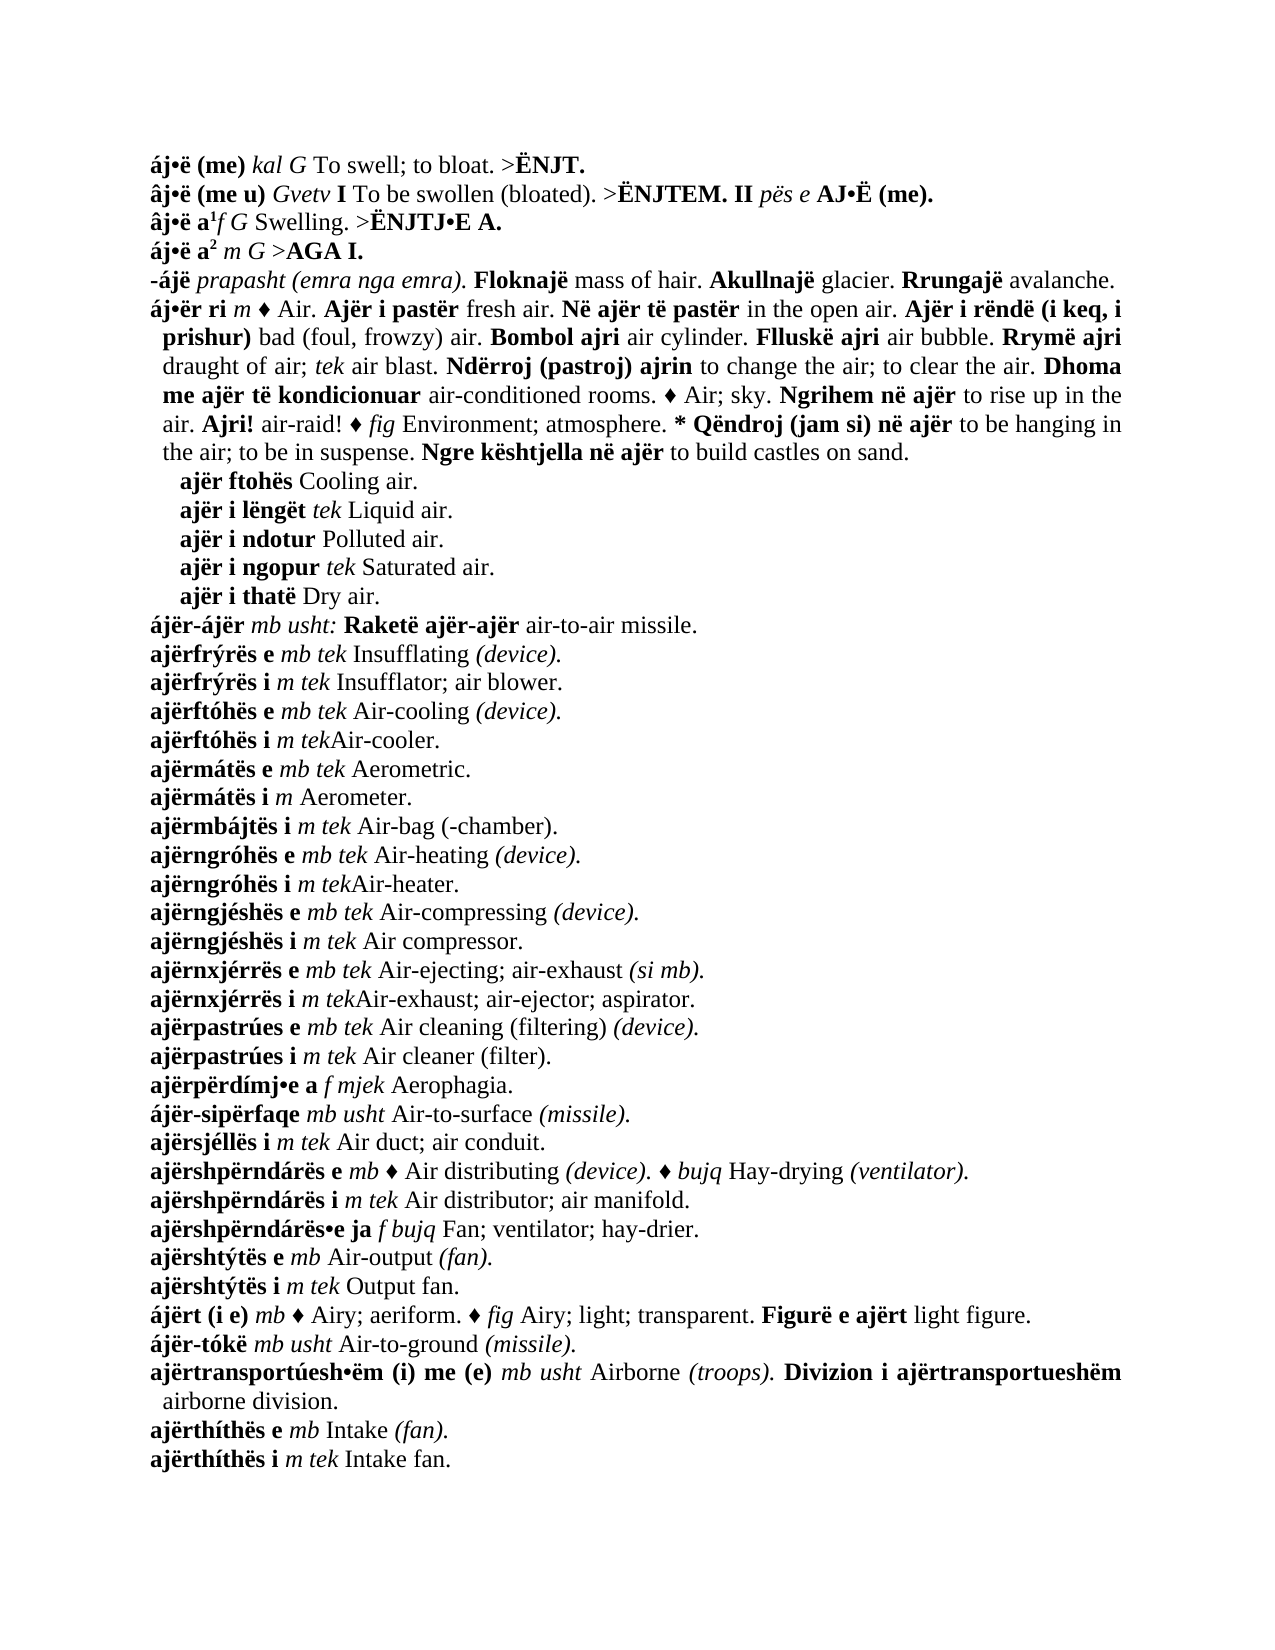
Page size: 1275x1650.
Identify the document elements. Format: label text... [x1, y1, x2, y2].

text ajër ftohës Cooling air. [150, 466, 1122, 495]
text áj•ë a2 m G >Aga i. [150, 236, 1122, 265]
text ájër-ájër mb usht: Raketë ajër-ajër air-to-air missile. [150, 610, 1122, 639]
text ajërshpërndárës•e ja f bujq Fan; ventilator; hay-drier. [150, 1214, 1122, 1242]
text ajërpastrúes e mb tek Air cleaning (filtering) (device). [150, 1012, 1122, 1041]
text ajërmbájtës i m tek Air-bag (-chamber). [150, 811, 1122, 840]
text ajërthíthës e mb Intake (fan). [150, 1415, 1122, 1444]
text ajërnxjérrës i m tekAir-exhaust; air-ejector; aspirator. [150, 984, 1122, 1012]
text ajërshpërndárës e mb ♦ Air distributing (device). ♦ bujq Hay-drying (ventilator). [150, 1156, 1122, 1185]
text ajërftóhës e mb tek Air-cooling (device). [150, 696, 1122, 725]
text ajër i thatë Dry air. [150, 581, 1122, 610]
text ajërngjéshës i m tek Air compressor. [150, 926, 1122, 955]
text âj•ë (me u) Gvetv I To be swollen (bloated). >ËNJTEM. II pës e AJ•Ë (me). [150, 179, 1122, 207]
text ajërthíthës i m tek Intake fan. [150, 1444, 1122, 1472]
text ajërtransportúesh•ëm (i) me (e) mb usht Airborne (troops). Divizion i ajërtransportueshëm airborne division. [150, 1357, 1122, 1415]
text ajër i ngopur tek Saturated air. [150, 552, 1122, 581]
text ajërfrýrës e mb tek Insufflating (device). [150, 639, 1122, 667]
text ajërnxjérrës e mb tek Air-ejecting; air-exhaust (si mb). [150, 955, 1122, 984]
text ajërshtýtës i m tek Output fan. [150, 1271, 1122, 1300]
text ájërt (i e) mb ♦ Airy; aeriform. ♦ fig Airy; light; transparent. Figurë e ajërt light figure. [150, 1300, 1122, 1329]
text áj•ër ri m ♦ Air. Ajër i pastër fresh air. Në ajër të pastër in the open air. Ajër i rëndë (i keq, i prishur) bad (foul, frowzy) air. Bombol ajri air cylinder. Flluskë ajri air bubble. Rrymë ajri draught of air; tek air blast. Ndërroj (pastroj) ajrin to change the air; to clear the air. Dhoma me ajër të kondicionuar air-conditioned rooms. ♦ Air; sky. Ngrihem në ajër to rise up in the air. Ajri! air-raid! ♦ fig Environment; atmosphere. * Qëndroj (jam si) në ajër to be hanging in the air; to be in suspense. Ngre kështjella në ajër to build castles on sand. [150, 294, 1122, 466]
text ajërpastrúes i m tek Air cleaner (filter). [150, 1041, 1122, 1070]
text ájër-tókë mb usht Air-to-ground (missile). [150, 1329, 1122, 1357]
text ajërshtýtës e mb Air-output (fan). [150, 1242, 1122, 1271]
text -ájë prapasht (emra nga emra). Floknajë mass of hair. Akullnajë glacier. Rrungajë avalanche. [150, 265, 1122, 294]
text ajërsjéllës i m tek Air duct; air conduit. [150, 1127, 1122, 1156]
text ajërfrýrës i m tek Insufflator; air blower. [150, 667, 1122, 696]
text ajërpërdímj•e a f mjek Aerophagia. [150, 1070, 1122, 1099]
text ajër i ndotur Polluted air. [150, 524, 1122, 552]
text ájër-sipërfaqe mb usht Air-to-surface (missile). [150, 1099, 1122, 1127]
text ajërshpërndárës i m tek Air distributor; air manifold. [150, 1185, 1122, 1214]
text ajërftóhës i m tekAir-cooler. [150, 725, 1122, 754]
text ajërngróhës e mb tek Air-heating (device). [150, 840, 1122, 869]
text ajërngróhës i m tekAir-heater. [150, 869, 1122, 897]
text áj•ë (me) kal G To swell; to bloat. >ËNJT. [150, 150, 1122, 179]
text ajërmátës e mb tek Aerometric. [150, 754, 1122, 782]
text ajërngjéshës e mb tek Air-compressing (device). [150, 897, 1122, 926]
text âj•ë a1f G Swelling. >ËNJTJ•E A. [150, 207, 1122, 236]
text ajërmátës i m Aerometer. [150, 782, 1122, 811]
text ajër i lëngët tek Liquid air. [150, 495, 1122, 524]
